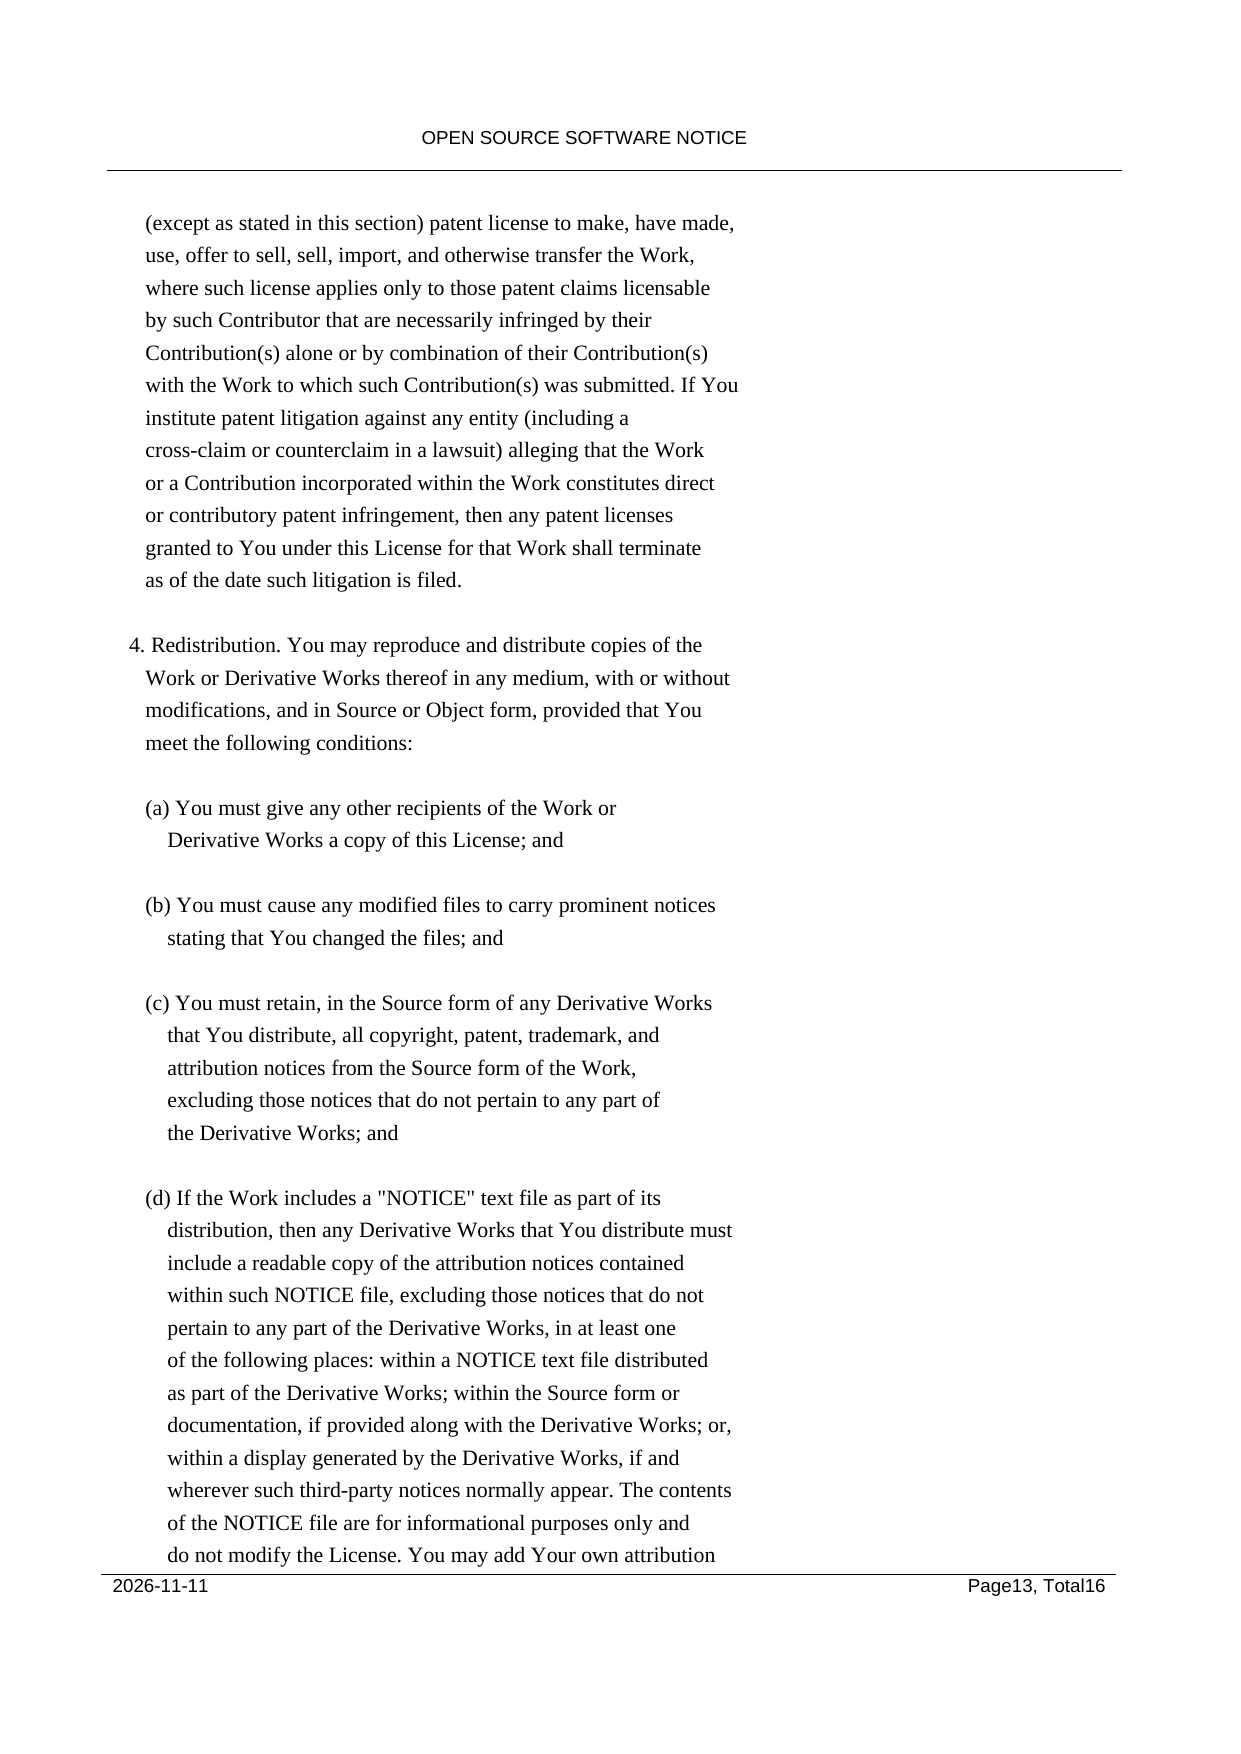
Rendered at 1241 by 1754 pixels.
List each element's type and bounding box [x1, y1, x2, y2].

text [112, 206, 1128, 1571]
